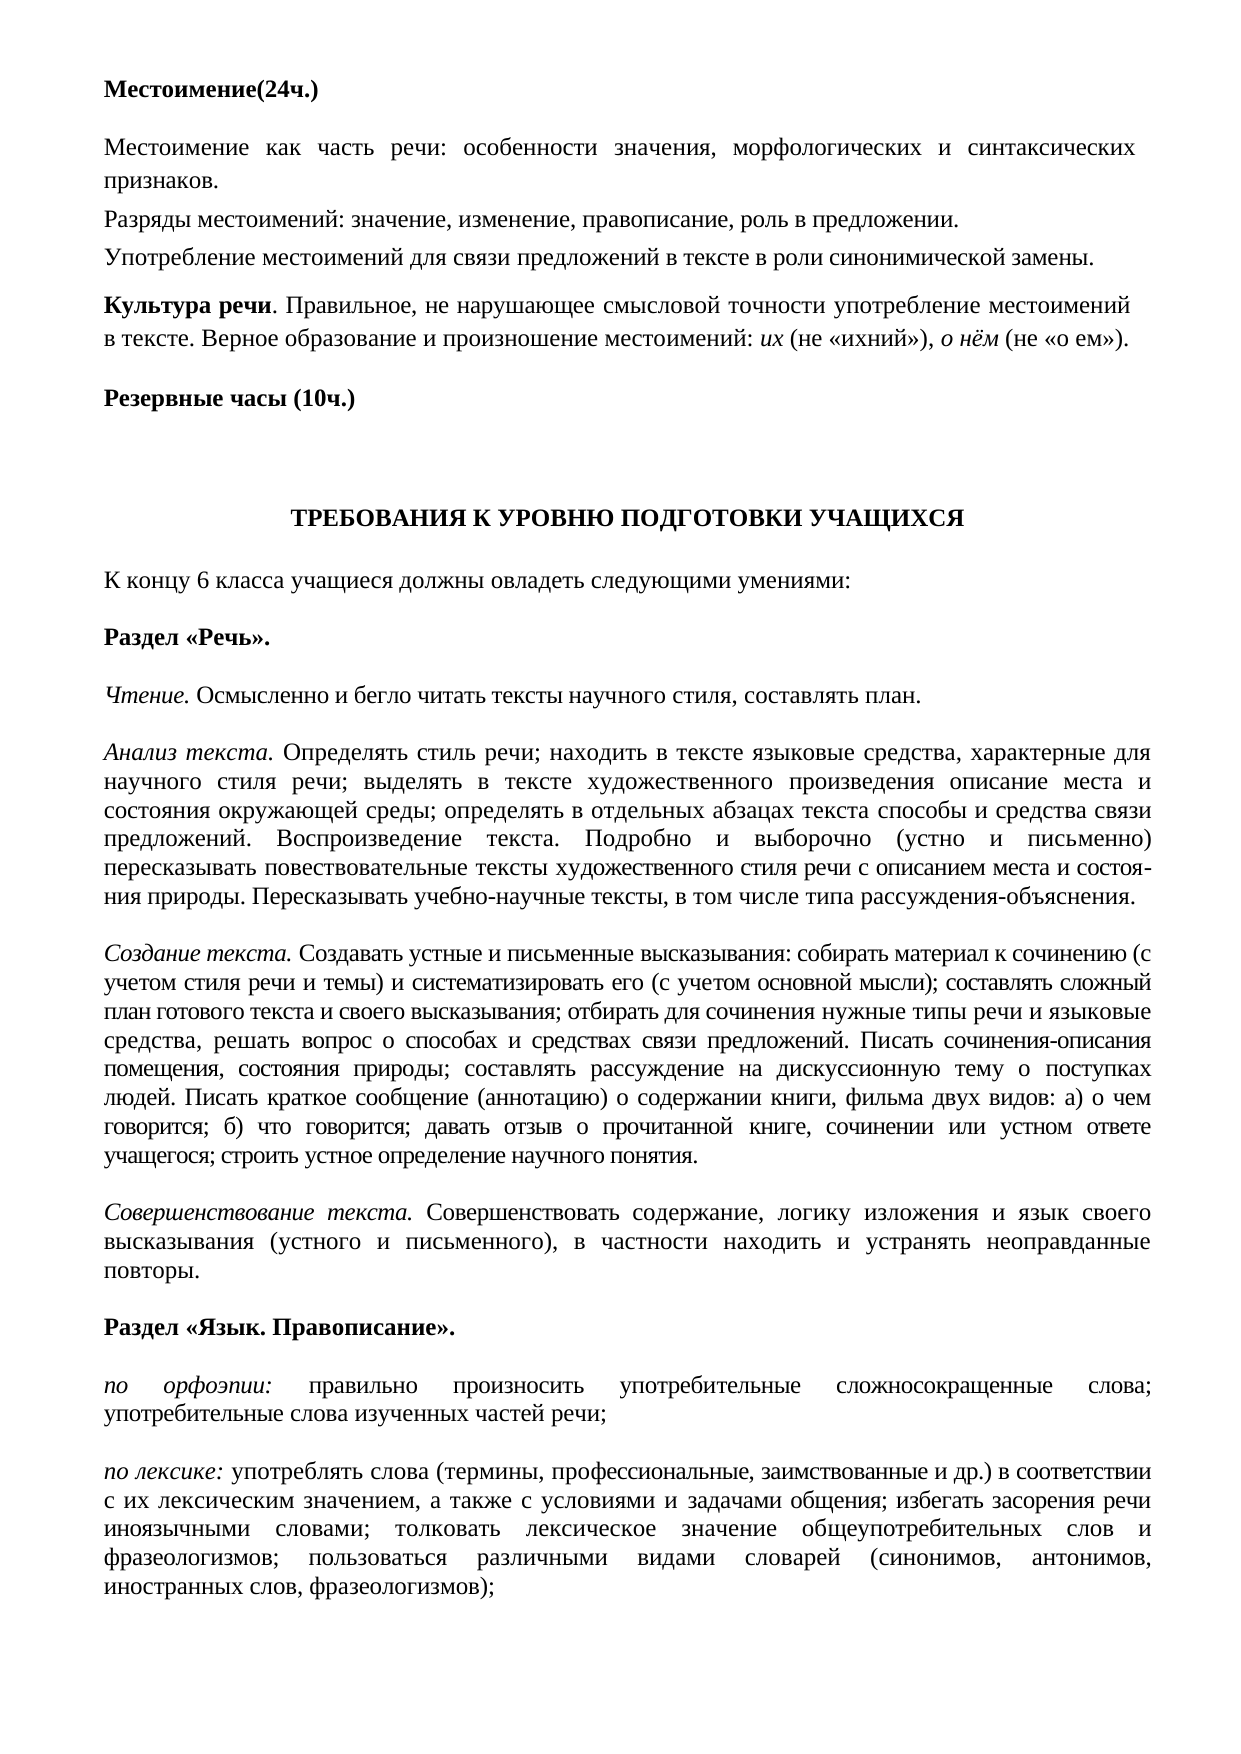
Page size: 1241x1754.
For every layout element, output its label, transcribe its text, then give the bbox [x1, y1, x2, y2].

text Местоимение(24ч.) [103, 74, 1152, 103]
text Совершенствование текста. Совершенствовать содержание, логику изложения и язык своего высказывания (устного и письменного), в частности находить и устранять неоправданные повторы. [103, 1197, 1152, 1283]
text Культура речи. Правильное, не нарушающее смысловой точности употребление местоимений в тексте. Верное образование и произношение местоимений: их (не «ихний»), о нём (не «о ем»). [103, 290, 1131, 352]
text Разряды местоимений: значение, изменение, правописание, роль в предложении. [103, 204, 1134, 233]
text К концу 6 класса учащиеся должны овладеть следующими умениями: [103, 565, 1152, 593]
text по орфоэпии: правильно произносить употребительные сложносокращенные слова; употребительные слова изученных частей речи; [103, 1370, 1152, 1427]
text Анализ текста. Определять стиль речи; находить в тексте языковые средства, характерные для научного стиля речи; выделять в тексте художественного произведения описание места и состояния окружающей среды; определять в отдельных абзацах текста способы и средства связи предложений. Воспроизведение текста. Подробно и выборочно (устно и письменно) пересказывать повествовательные тексты художественного стиля речи с описанием места и состояния природы. Пересказывать учебно-научные тексты, в том числе типа рассуждения-объяснения. [103, 737, 1152, 910]
text Раздел «Речь». [103, 622, 1152, 651]
text Резервные часы (10ч.) [103, 383, 1152, 412]
text ТРЕБОВАНИЯ К УРОВНЮ ПОДГОТОВКИ УЧАЩИХСЯ [103, 503, 1152, 532]
text по лексике: употреблять слова (термины, профессиональные, заимствованные и др.) в соответствии с их лексическим значением, а также с условиями и задачами общения; избегать засорения речи иноязычными словами; толковать лексическое значение общеупотребительных слов и фразеологизмов; пользоваться различными видами словарей (синонимов, антонимов, иностранных слов, фразеологизмов); [103, 1456, 1152, 1600]
text Создание текста. Создавать устные и письменные высказывания: собирать материал к сочинению (с учетом стиля речи и темы) и систематизировать его (с учетом основной мысли); составлять сложный план готового текста и своего высказывания; отбирать для сочинения нужные типы речи и языковые средства, решать вопрос о способах и средствах связи предложений. Писать сочинения-описания помещения, состояния природы; составлять рассуждение на дискуссионную тему о поступках людей. Писать краткое сообщение (аннотацию) о содержании книги, фильма двух видов: а) о чем говорится; б) что говорится; давать отзыв о прочитанной книге, сочинении или устном ответе учащегося; строить устное определение научного понятия. [103, 938, 1152, 1168]
text Местоимение как часть речи: особенности значения, морфологических и синтаксических признаков. [103, 132, 1136, 194]
text Раздел «Язык. Правописание». [103, 1312, 1152, 1341]
text Употребление местоимений для связи предложений в тексте в роли синонимической замены. [103, 242, 1133, 271]
text Чтение. Осмысленно и бегло читать тексты научного стиля, составлять план. [103, 680, 1152, 708]
